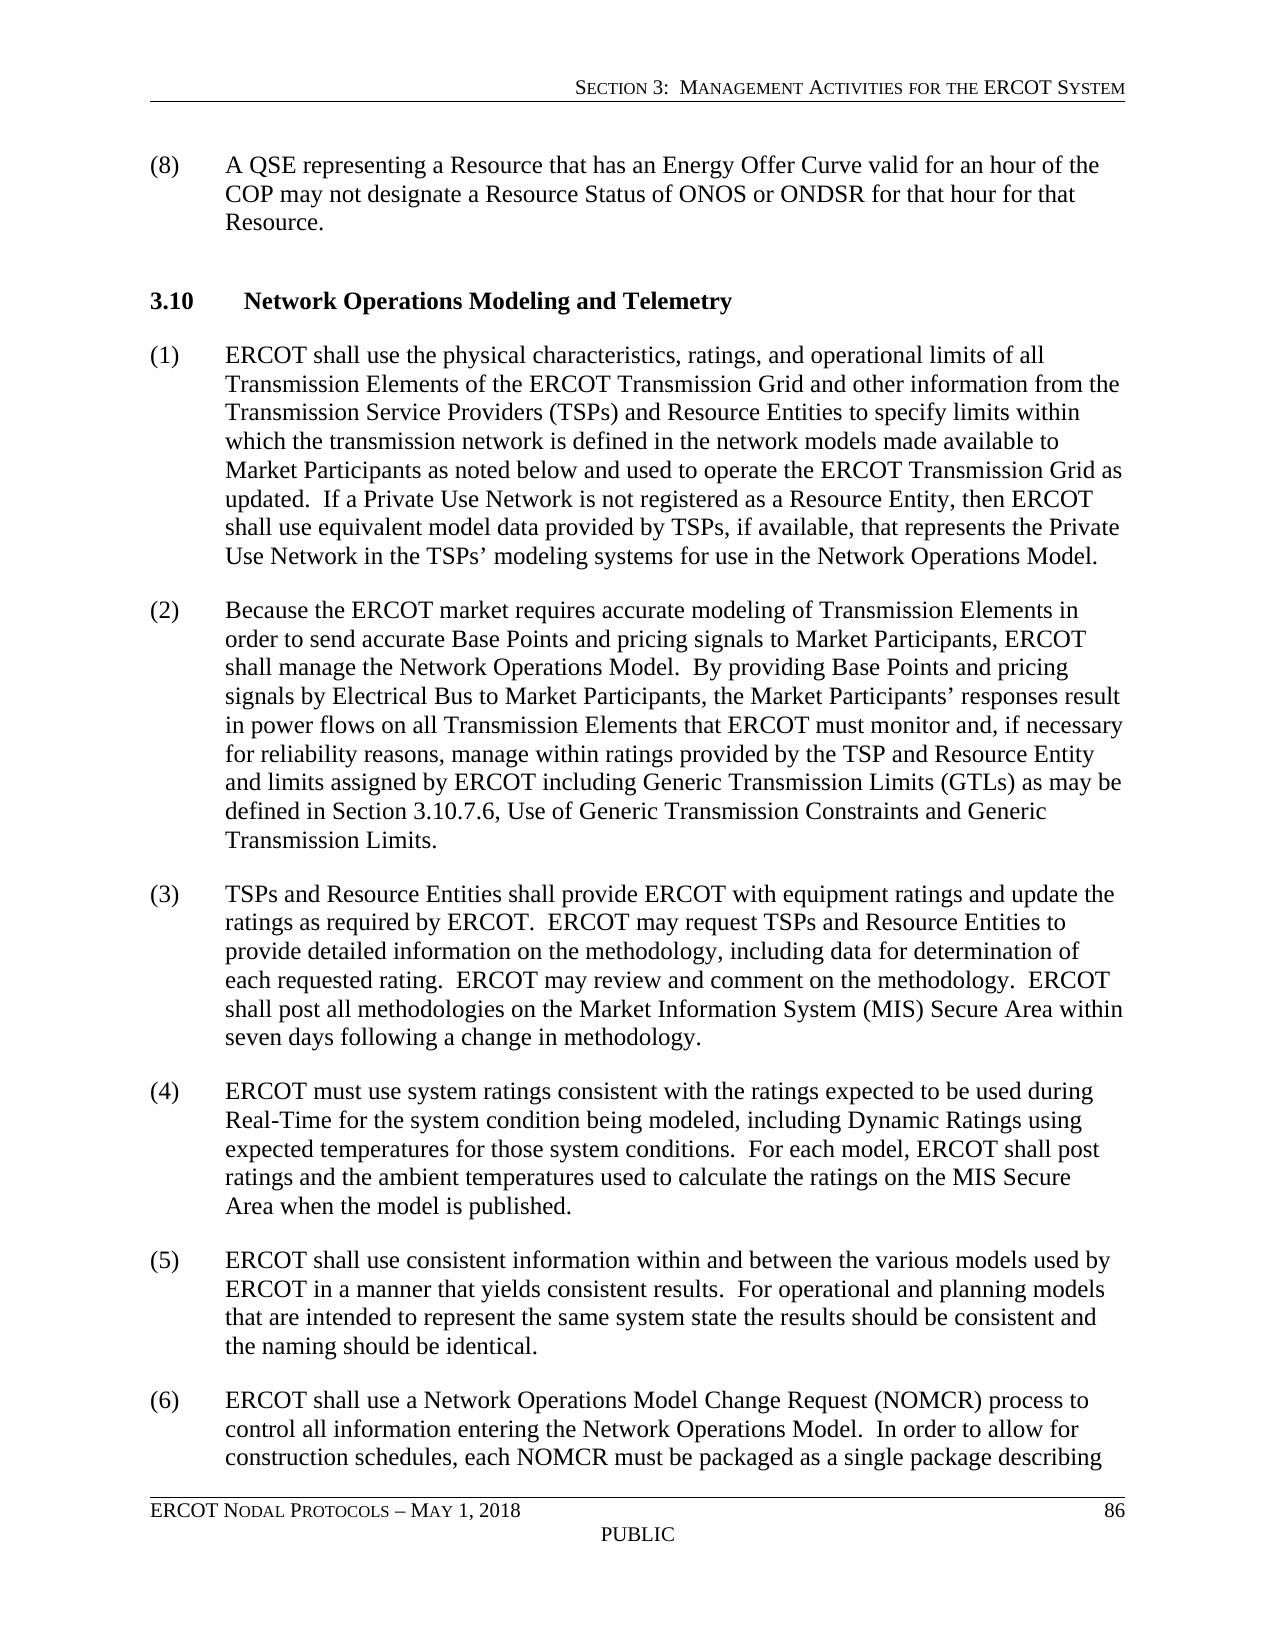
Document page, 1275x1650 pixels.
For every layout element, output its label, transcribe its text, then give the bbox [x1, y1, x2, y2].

text (2) Because the ERCOT market requires accurate modeling of Transmission Elements in order to send accurate Base Points and pricing signals to Market Participants, ERCOT shall manage the Network Operations Model. By providing Base Points and pricing signals by Electrical Bus to Market Participants, the Market Participants’ responses result in power flows on all Transmission Elements that ERCOT must monitor and, if necessary for reliability reasons, manage within ratings provided by the TSP and Resource Entity and limits assigned by ERCOT including Generic Transmission Limits (GTLs) as may be defined in Section 3.10.7.6, Use of Generic Transmission Constraints and Generic Transmission Limits. [150, 595, 1125, 854]
text (4) ERCOT must use system ratings consistent with the ratings expected to be used during Real-Time for the system condition being modeled, including Dynamic Ratings using expected temperatures for those system conditions. For each model, ERCOT shall post ratings and the ambient temperatures used to calculate the ratings on the MIS Secure Area when the model is published. [150, 1076, 1125, 1220]
text (3) TSPs and Resource Entities shall provide ERCOT with equipment ratings and update the ratings as required by ERCOT. ERCOT may request TSPs and Resource Entities to provide detailed information on the methodology, including data for determination of each requested rating. ERCOT may review and comment on the methodology. ERCOT shall post all methodologies on the Market Information System (MIS) Secure Area within seven days following a change in methodology. [150, 879, 1125, 1051]
text 3.10 Network Operations Modeling and Telemetry [150, 286, 1125, 315]
text (8) A QSE representing a Resource that has an Energy Offer Curve valid for an hour of the COP may not designate a Resource Status of ONOS or ONDSR for that hour for that Resource. [150, 150, 1125, 236]
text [150, 1385, 1125, 1471]
text (1) ERCOT shall use the physical characteristics, ratings, and operational limits of all Transmission Elements of the ERCOT Transmission Grid and other information from the Transmission Service Providers (TSPs) and Resource Entities to specify limits within which the transmission network is defined in the network models made available to Market Participants as noted below and used to operate the ERCOT Transmission Grid as updated. If a Private Use Network is not registered as a Resource Entity, then ERCOT shall use equivalent model data provided by TSPs, if available, that represents the Private Use Network in the TSPs’ modeling systems for use in the Network Operations Model. [150, 340, 1125, 570]
text (5) ERCOT shall use consistent information within and between the various models used by ERCOT in a manner that yields consistent results. For operational and planning models that are intended to represent the same system state the results should be consistent and the naming should be identical. [150, 1245, 1125, 1360]
